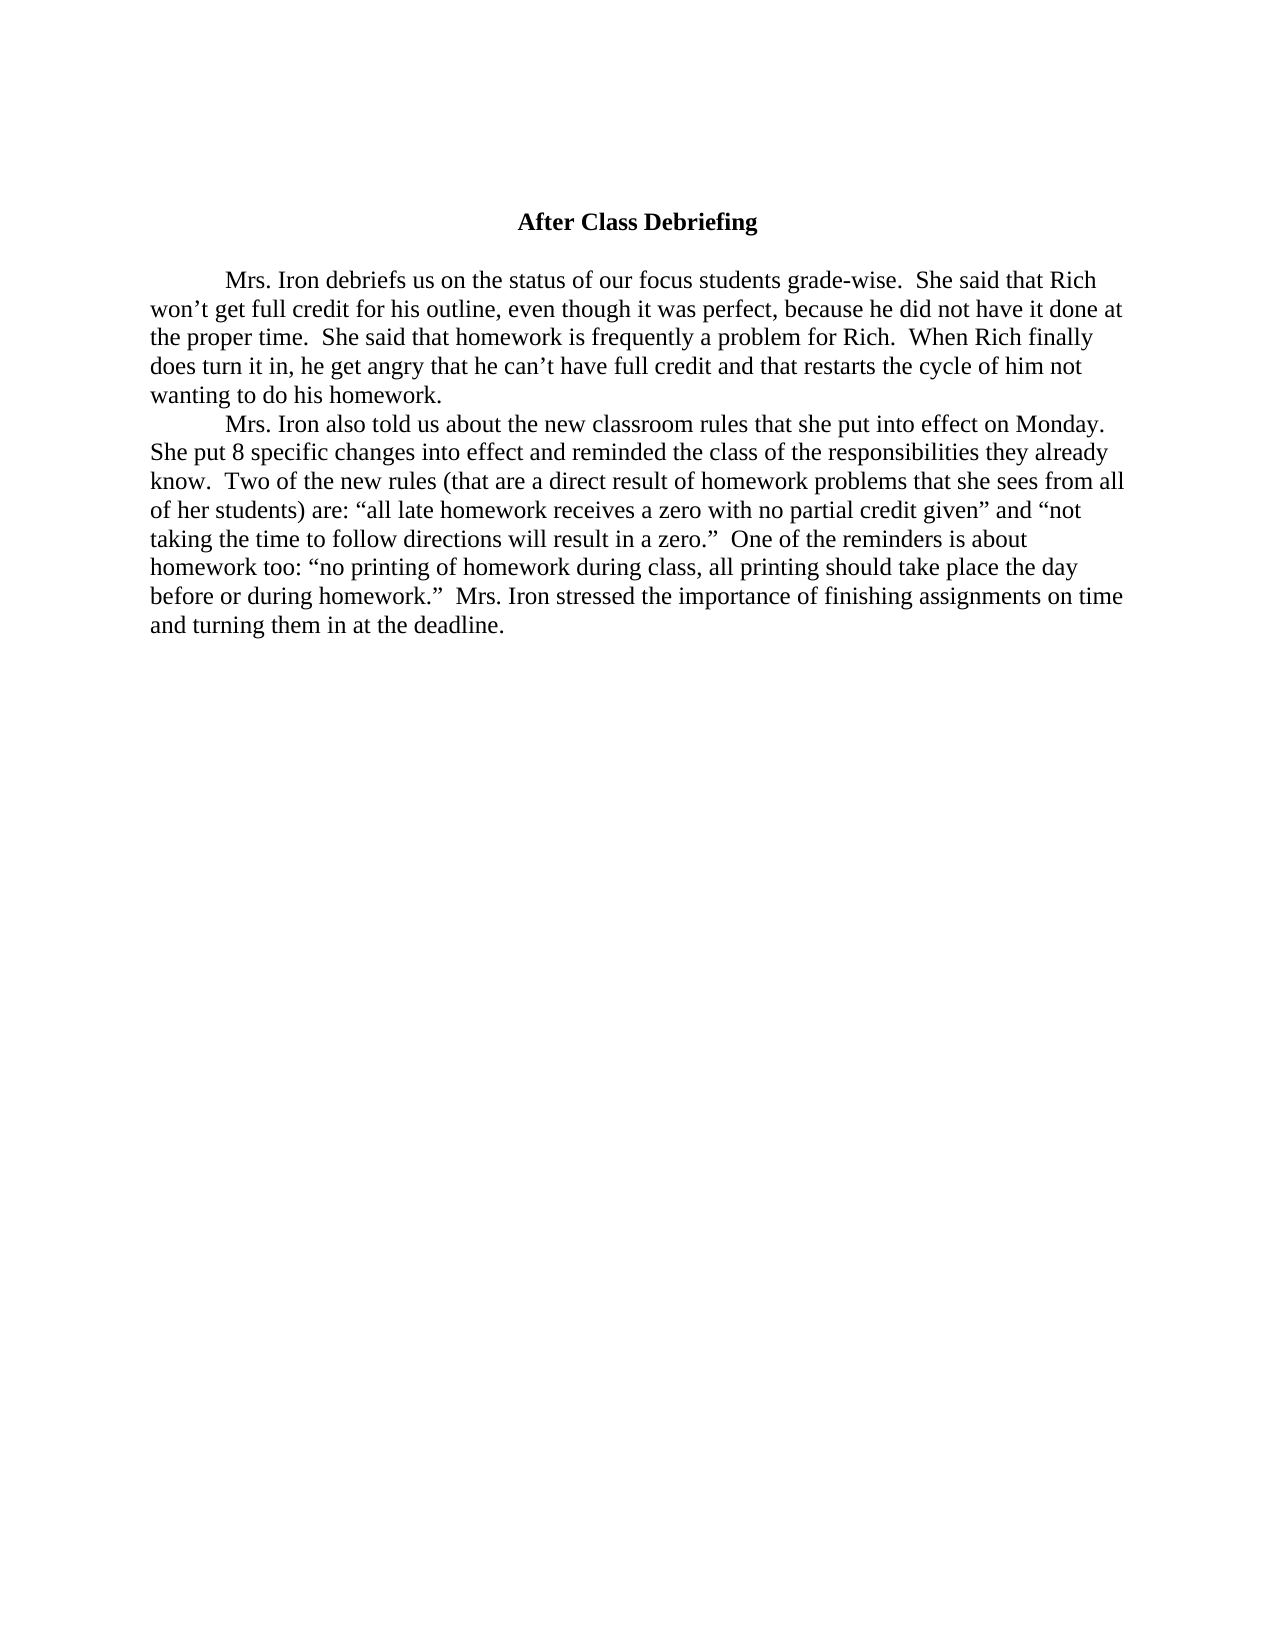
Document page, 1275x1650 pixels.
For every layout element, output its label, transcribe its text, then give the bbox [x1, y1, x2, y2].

text After Class Debriefing [150, 207, 1125, 236]
text Mrs. Iron also told us about the new classroom rules that she put into effect on Monday. She put 8 specific changes into effect and reminded the class of the responsibilities they already know. Two of the new rules (that are a direct result of homework problems that she sees from all of her students) are: “all late homework receives a zero with no partial credit given” and “not taking the time to follow directions will result in a zero.” One of the reminders is about homework too: “no printing of homework during class, all printing should take place the day before or during homework.” Mrs. Iron stressed the importance of finishing assignments on time and turning them in at the deadline. [150, 409, 1125, 639]
text Mrs. Iron debriefs us on the status of our focus students grade-wise. She said that Rich won’t get full credit for his outline, even though it was perfect, because he did not have it done at the proper time. She said that homework is frequently a problem for Rich. When Rich finally does turn it in, he get angry that he can’t have full credit and that restarts the cycle of him not wanting to do his homework. [150, 265, 1125, 409]
